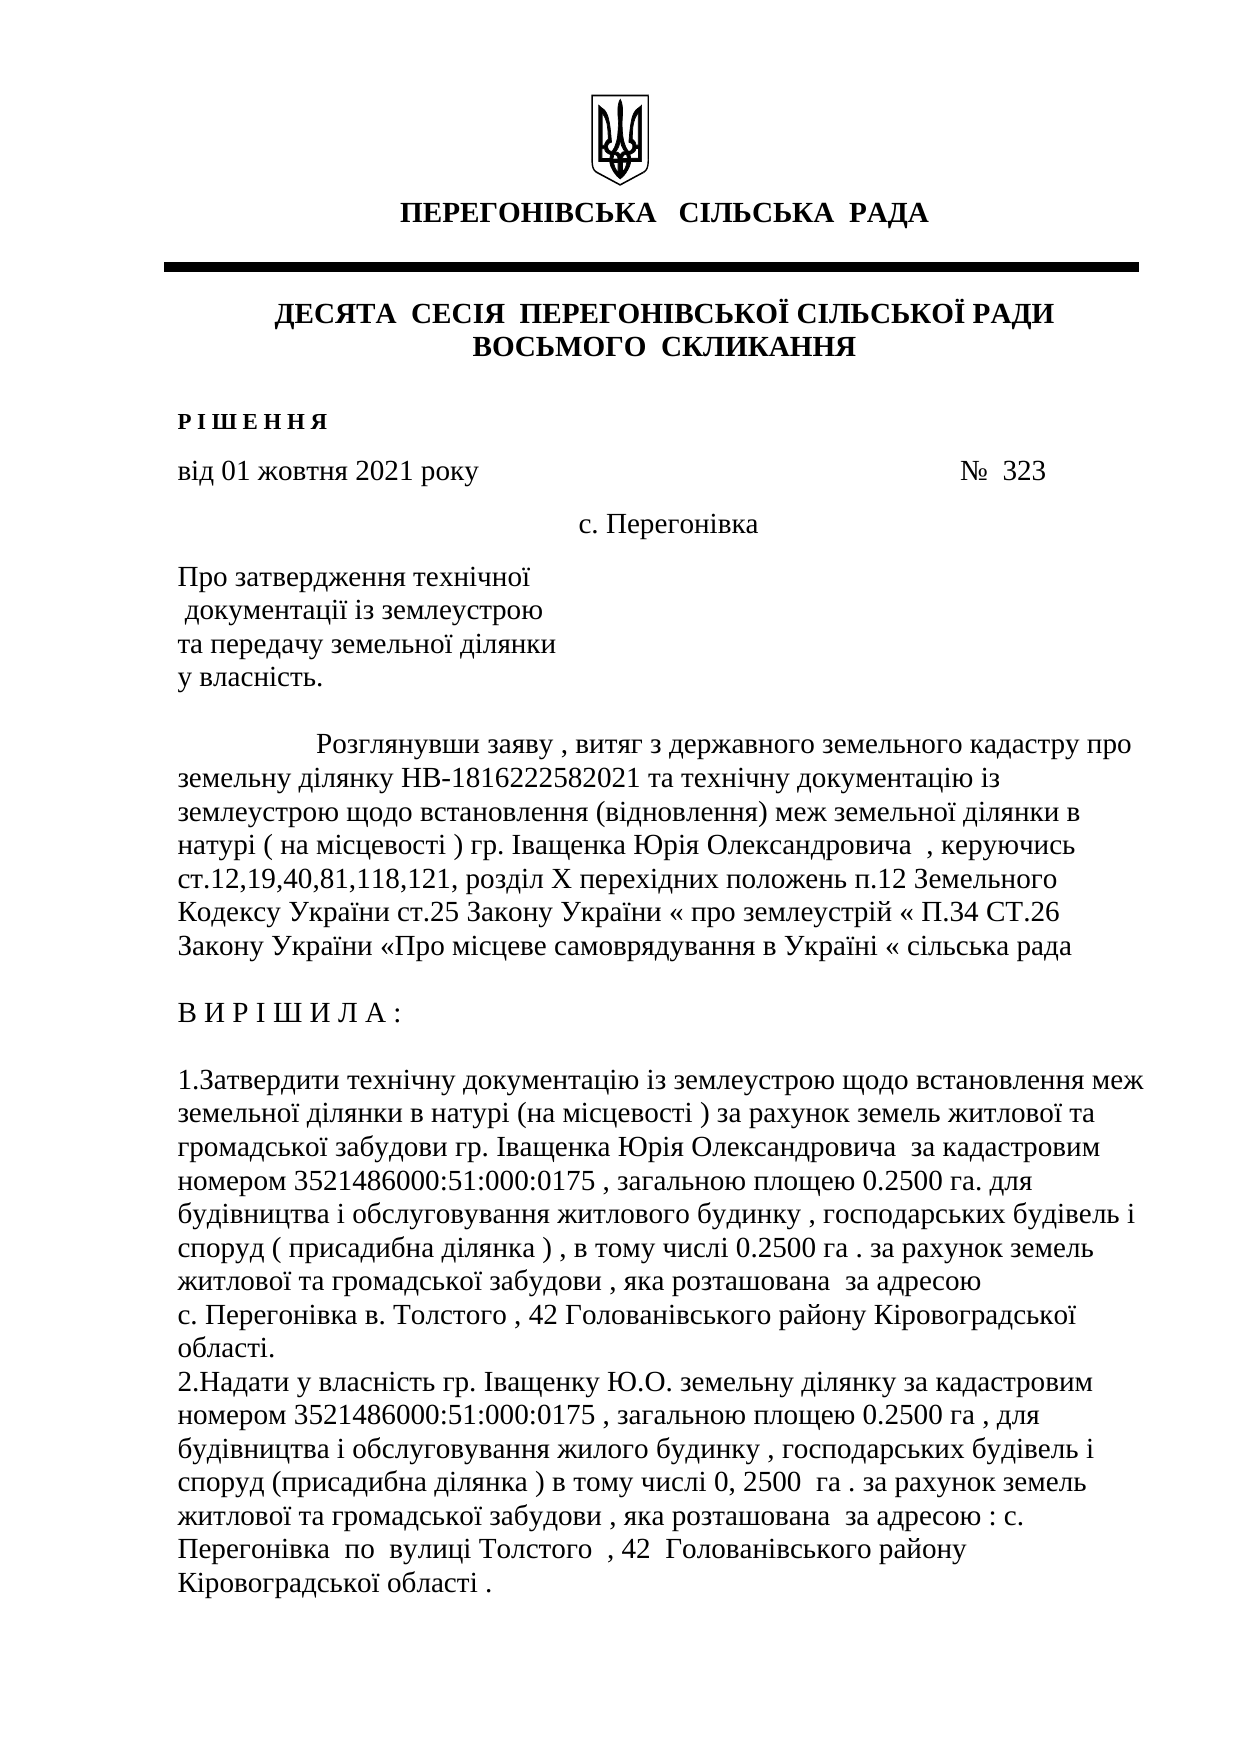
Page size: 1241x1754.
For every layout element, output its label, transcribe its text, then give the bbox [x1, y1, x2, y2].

text с. Перегонівка в. Толстого , 42 Голованівського району Кіровоградської області. [177, 1297, 1152, 1364]
text Розглянувши заяву , витяг з державного земельного кадастру про земельну ділянку НВ-1816222582021 та технічну документацію із землеустрою щодо встановлення (відновлення) меж земельної ділянки в натурі ( на місцевості ) гр. Іващенка Юрія Олександровича , керуючись ст.12,19,40,81,118,121, розділ Х перехідних положень п.12 Земельного Кодексу України ст.25 Закону України « про землеустрій « П.34 СТ.26 Закону України «Про місцеве самоврядування в Україні « сільська рада [177, 727, 1152, 961]
text у власність. [177, 659, 1152, 693]
text та передачу земельної ділянки [177, 626, 1152, 659]
text документації із землеустрою [177, 592, 1152, 626]
text 1.Затвердити технічну документацію із землеустрою щодо встановлення меж земельної ділянки в натурі (на місцевості ) за рахунок земель житлової та громадської забудови гр. Іващенка Юрія Олександровича за кадастровим номером 3521486000:51:000:0175 , загальною площею 0.2500 га. для будівництва і обслуговування житлового будинку , господарських будівель і споруд ( присадибна ділянка ) , в тому числі 0.2500 га . за рахунок земель житлової та громадської забудови , яка розташована за адресою [177, 1062, 1152, 1297]
text ВОСЬМОГО СКЛИКАННЯ [177, 329, 1152, 363]
text Про затвердження технічної [177, 559, 1152, 592]
text ДЕСЯТА СЕСІЯ ПЕРЕГОНІВСЬКОЇ СІЛЬСЬКОЇ РАДИ [177, 296, 1152, 329]
text с. Перегонівка [177, 506, 1152, 539]
text 2.Надати у власність гр. Іващенку Ю.О. земельну ділянку за кадастровим номером 3521486000:51:000:0175 , загальною площею 0.2500 га , для будівництва і обслуговування жилого будинку , господарських будівель і споруд (присадибна ділянка ) в тому числі 0, 2500 га . за рахунок земель житлової та громадської забудови , яка розташована за адресою : с. Перегонівка по вулиці Толстого , 42 Голованівського району Кіровоградської області . [177, 1364, 1152, 1599]
text від 01 жовтня 2021 року № 323 [177, 453, 1152, 487]
text В И Р І Ш И Л А : [177, 995, 1152, 1028]
text ПЕРЕГОНІВСЬКА СІЛЬСЬКА РАДА [177, 195, 1152, 229]
text Р І Ш Е Н Н Я [177, 408, 1152, 434]
